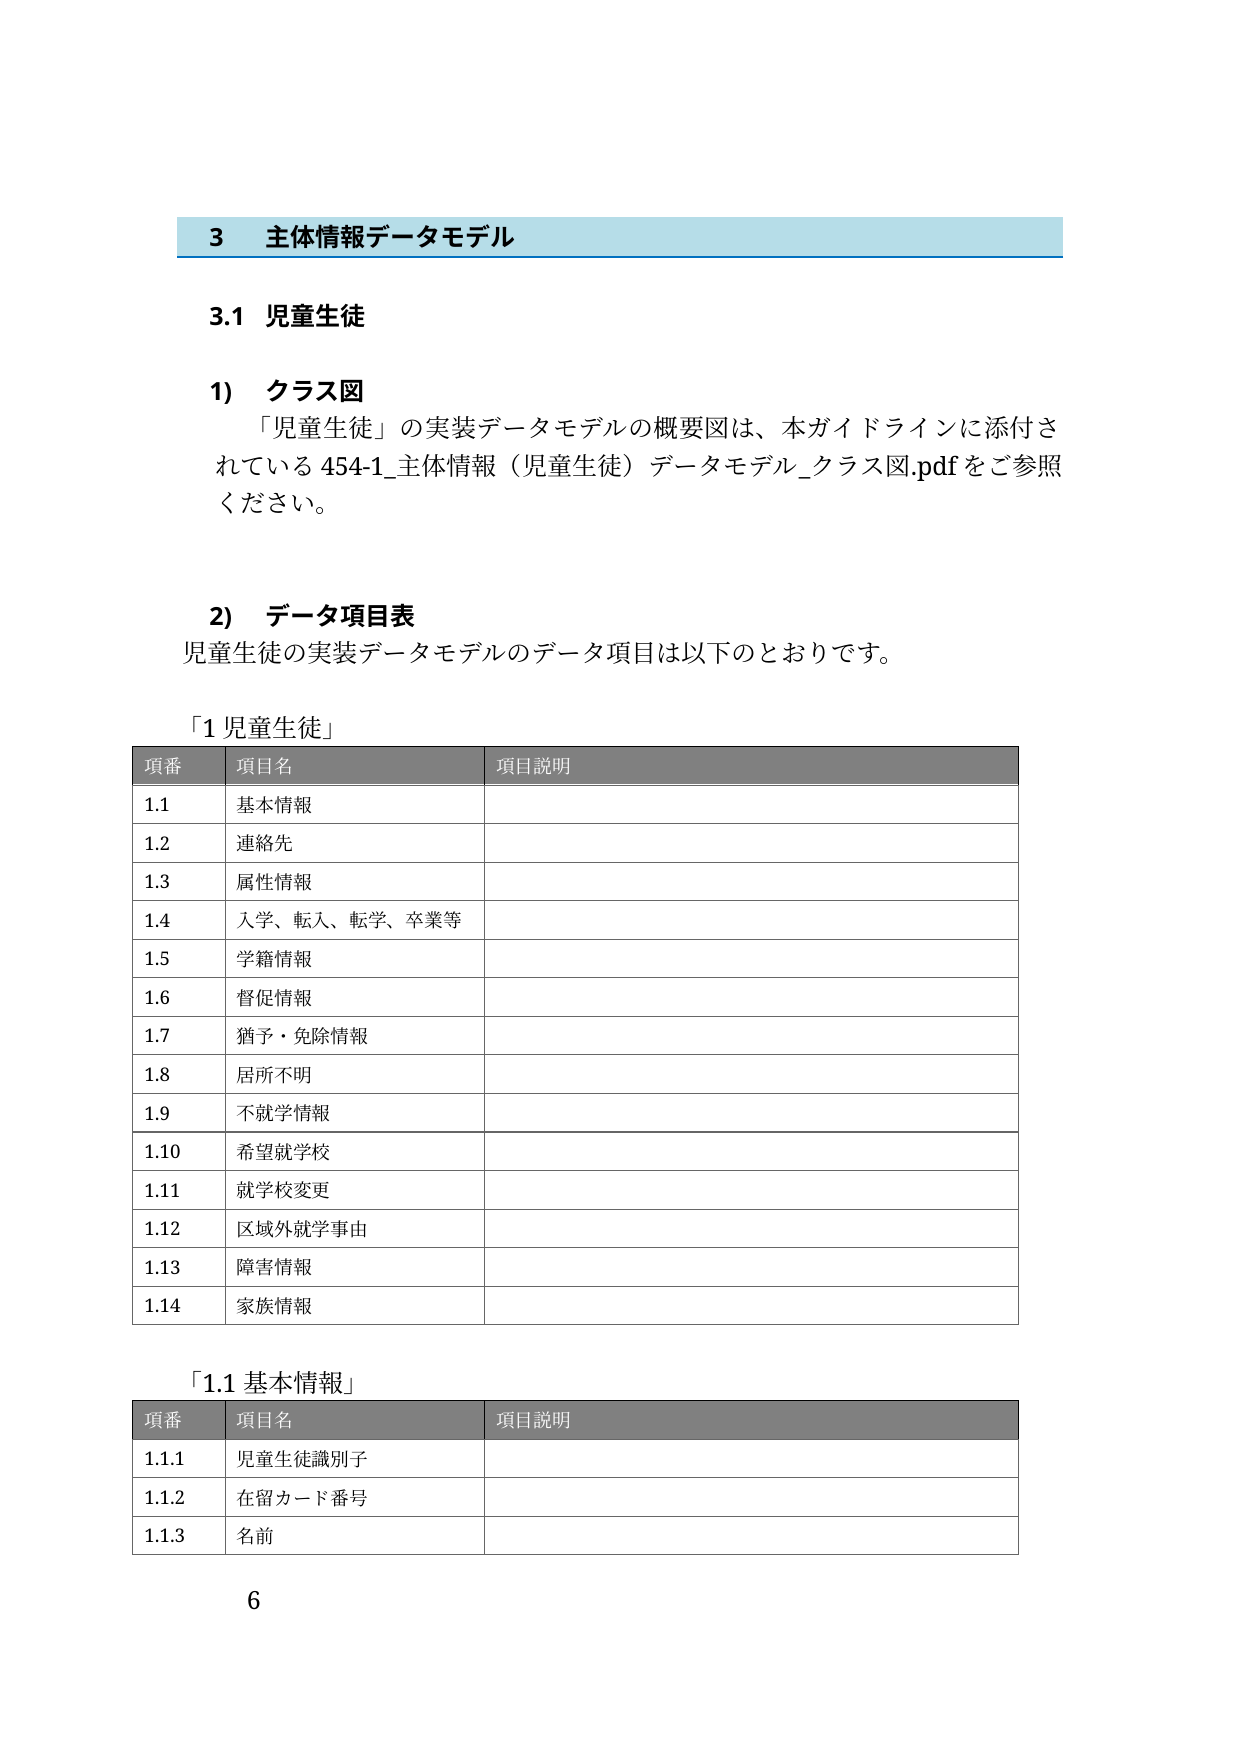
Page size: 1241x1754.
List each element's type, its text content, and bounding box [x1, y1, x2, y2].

table_cell 1.14 [133, 1287, 225, 1324]
table_cell [485, 1055, 1018, 1093]
table_cell 1.1.2 [133, 1478, 225, 1516]
subtitle クラス図 [177, 371, 1063, 408]
table_cell 1.11 [133, 1171, 225, 1208]
text 「1 児童生徒」 [177, 708, 1063, 746]
table_cell [485, 1478, 1018, 1516]
table_cell 1.5 [133, 940, 225, 977]
table_cell 1.9 [133, 1094, 225, 1131]
table_cell 1.2 [133, 824, 225, 862]
table_cell 区域外就学事由 [226, 1210, 484, 1247]
table_cell 督促情報 [226, 978, 484, 1016]
table_cell 児童生徒識別子 [226, 1440, 484, 1477]
table_cell 希望就学校 [226, 1133, 484, 1170]
table_cell 1.7 [133, 1017, 225, 1054]
table_cell 基本情報 [226, 786, 484, 823]
table_cell [485, 1171, 1018, 1208]
table_cell [485, 1133, 1018, 1170]
table_cell [485, 1017, 1018, 1054]
table_cell 就学校変更 [226, 1171, 484, 1208]
table_header 項目説明 [485, 747, 1018, 784]
table_cell [485, 1248, 1018, 1286]
table_cell [485, 978, 1018, 1016]
table_cell [485, 940, 1018, 977]
text 児童生徒の実装データモデルのデータ項目は以下のとおりです。 [182, 633, 1063, 708]
text 「1.1 基本情報」 [177, 1363, 1063, 1400]
table_cell 学籍情報 [226, 940, 484, 977]
table_cell 不就学情報 [226, 1094, 484, 1131]
table_cell 家族情報 [226, 1287, 484, 1324]
table_cell 1.10 [133, 1133, 225, 1170]
table_header 項目名 [226, 1401, 484, 1439]
table_cell [485, 786, 1018, 823]
table_cell 1.8 [133, 1055, 225, 1093]
subtitle 主体情報データモデル [177, 217, 1063, 256]
table_cell 1.1 [133, 786, 225, 823]
table_cell 在留カード番号 [226, 1478, 484, 1516]
table_cell [485, 1517, 1018, 1554]
subtitle 児童生徒 [177, 296, 1063, 333]
table_cell 名前 [226, 1517, 484, 1554]
table_cell 1.12 [133, 1210, 225, 1247]
text 「児童生徒」の実装データモデルの概要図は、本ガイドラインに添付されている454-1_主体情報（児童生徒）データモデル_クラス図.pdfをご参照ください。 [215, 408, 1063, 521]
table_cell 障害情報 [226, 1248, 484, 1286]
table_cell [485, 863, 1018, 900]
table_cell 1.1.3 [133, 1517, 225, 1554]
table_cell [485, 1287, 1018, 1324]
table_cell [485, 1094, 1018, 1131]
table_cell 1.6 [133, 978, 225, 1016]
table_cell [485, 1210, 1018, 1247]
table_cell [485, 1440, 1018, 1477]
table_cell 1.3 [133, 863, 225, 900]
table_header 項番 [133, 1401, 225, 1439]
table_header 項目名 [226, 747, 484, 784]
table_header 項番 [133, 747, 225, 784]
table_cell [485, 824, 1018, 862]
table_cell 1.1.1 [133, 1440, 225, 1477]
table_cell 属性情報 [226, 863, 484, 900]
table_cell 1.13 [133, 1248, 225, 1286]
subtitle データ項目表 [177, 596, 1063, 633]
table_cell [485, 901, 1018, 939]
table_cell 連絡先 [226, 824, 484, 862]
table_cell 入学、転入、転学、卒業等 [226, 901, 484, 939]
table_cell 居所不明 [226, 1055, 484, 1093]
table_cell 猶予・免除情報 [226, 1017, 484, 1054]
table_header 項目説明 [485, 1401, 1018, 1439]
table_cell 1.4 [133, 901, 225, 939]
